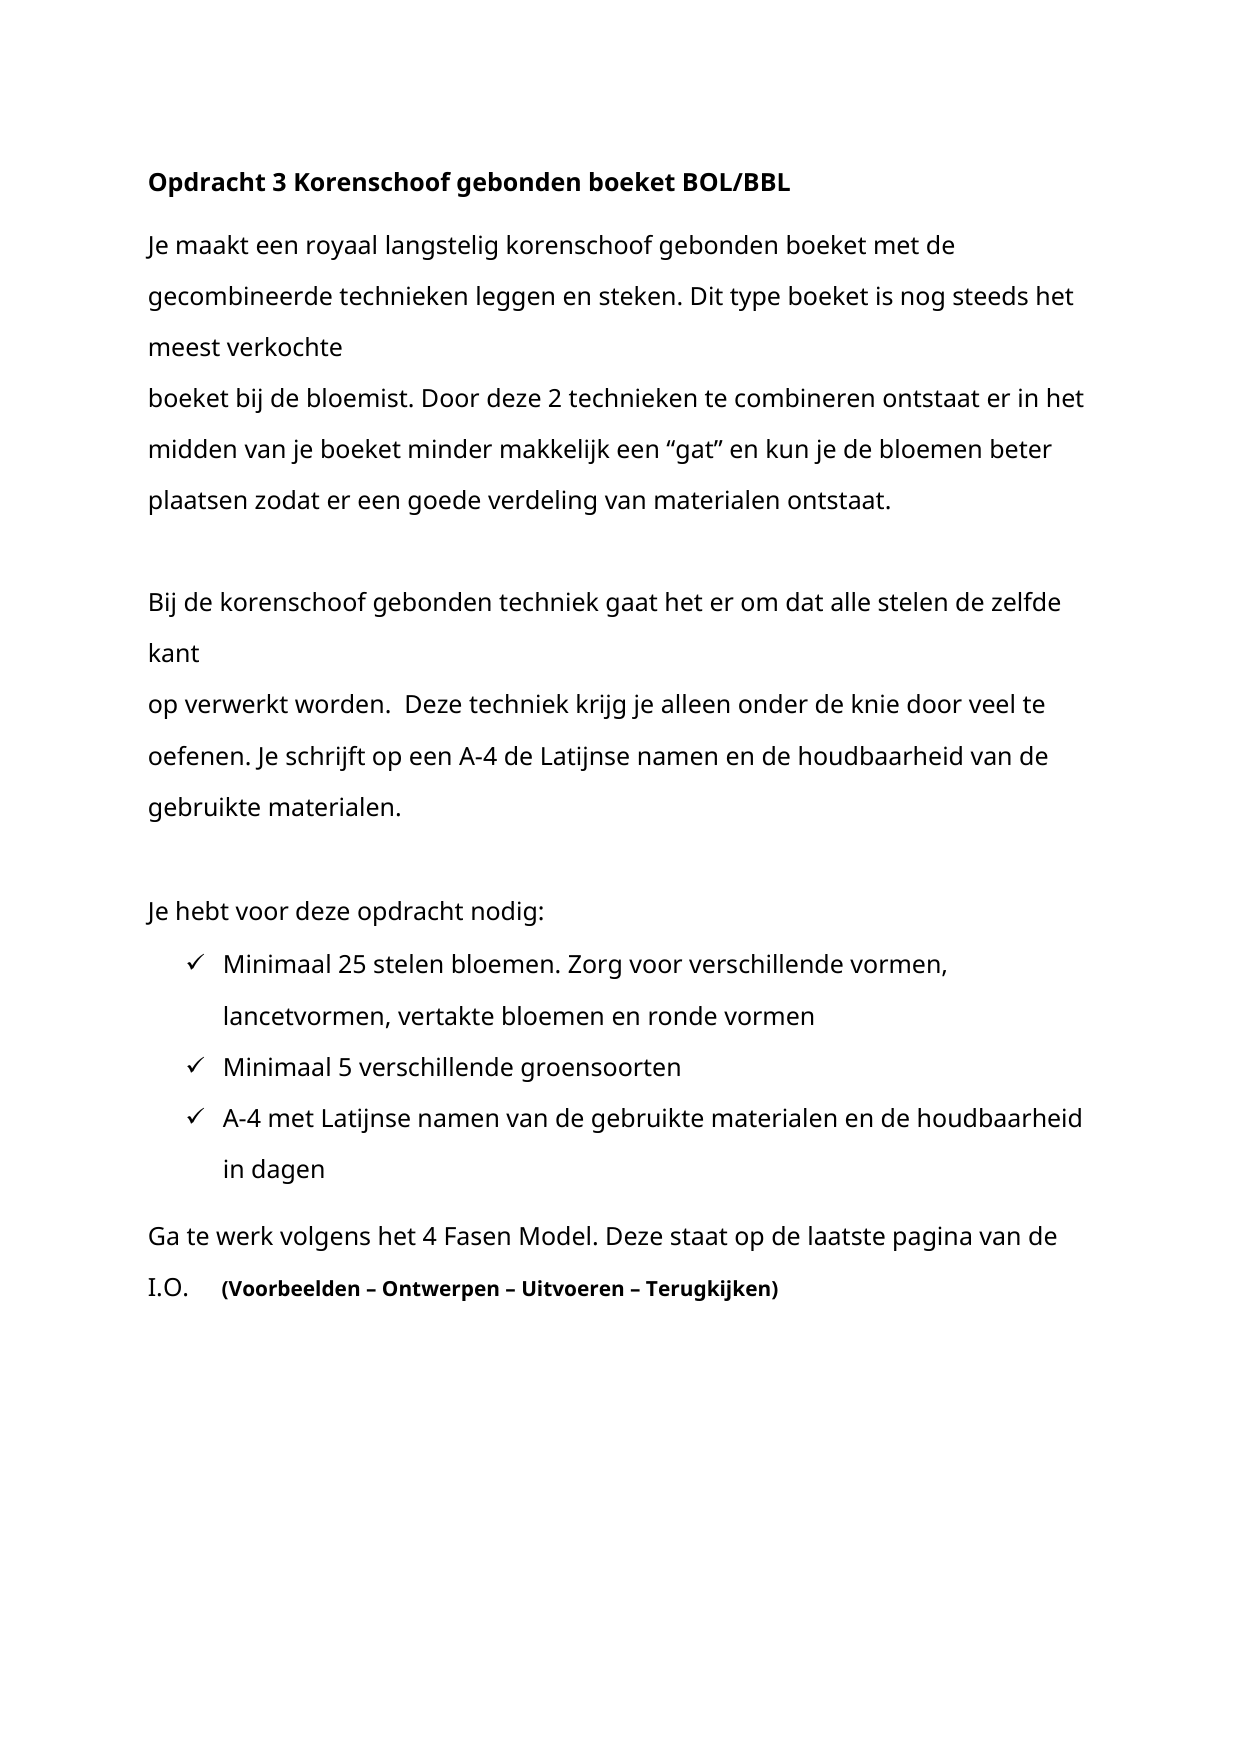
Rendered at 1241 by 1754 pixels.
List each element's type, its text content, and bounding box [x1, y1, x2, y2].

text midden van je boeket minder makkelijk een “gat” en kun je de bloemen beter [148, 432, 1093, 466]
text plaatsen zodat er een goede verdeling van materialen ontstaat. [148, 483, 1093, 517]
text op verwerkt worden. Deze techniek krijg je alleen onder de knie door veel te [148, 687, 1093, 721]
list Minimaal 5 verschillende groensoorten [185, 1049, 1093, 1083]
subtitle Opdracht 3 Korenschoof gebonden boeket BOL/BBL [148, 164, 1093, 198]
text boeket bij de bloemist. Door deze 2 technieken te combineren ontstaat er in het [148, 381, 1093, 415]
text Je hebt voor deze opdracht nodig: [148, 894, 1093, 928]
text Bij de korenschoof gebonden techniek gaat het er om dat alle stelen de zelfde kant [148, 585, 1093, 670]
list Minimaal 25 stelen bloemen. Zorg voor verschillende vormen, lancetvormen, vertakte bloemen en ronde vormen [185, 947, 1093, 1032]
list A-4 met Latijnse namen van de gebruikte materialen en de houdbaarheid in dagen [185, 1100, 1093, 1185]
text Je maakt een royaal langstelig korenschoof gebonden boeket met de gecombineerde technieken leggen en steken. Dit type boeket is nog steeds het meest verkochte [148, 228, 1093, 364]
text Ga te werk volgens het 4 Fasen Model. Deze staat op de laatste pagina van de I.O. (Voorbeelden – Ontwerpen – Uitvoeren – Terugkijken) [148, 1219, 1093, 1304]
text oefenen. Je schrijft op een A-4 de Latijnse namen en de houdbaarheid van de gebruikte materialen. [148, 738, 1093, 823]
